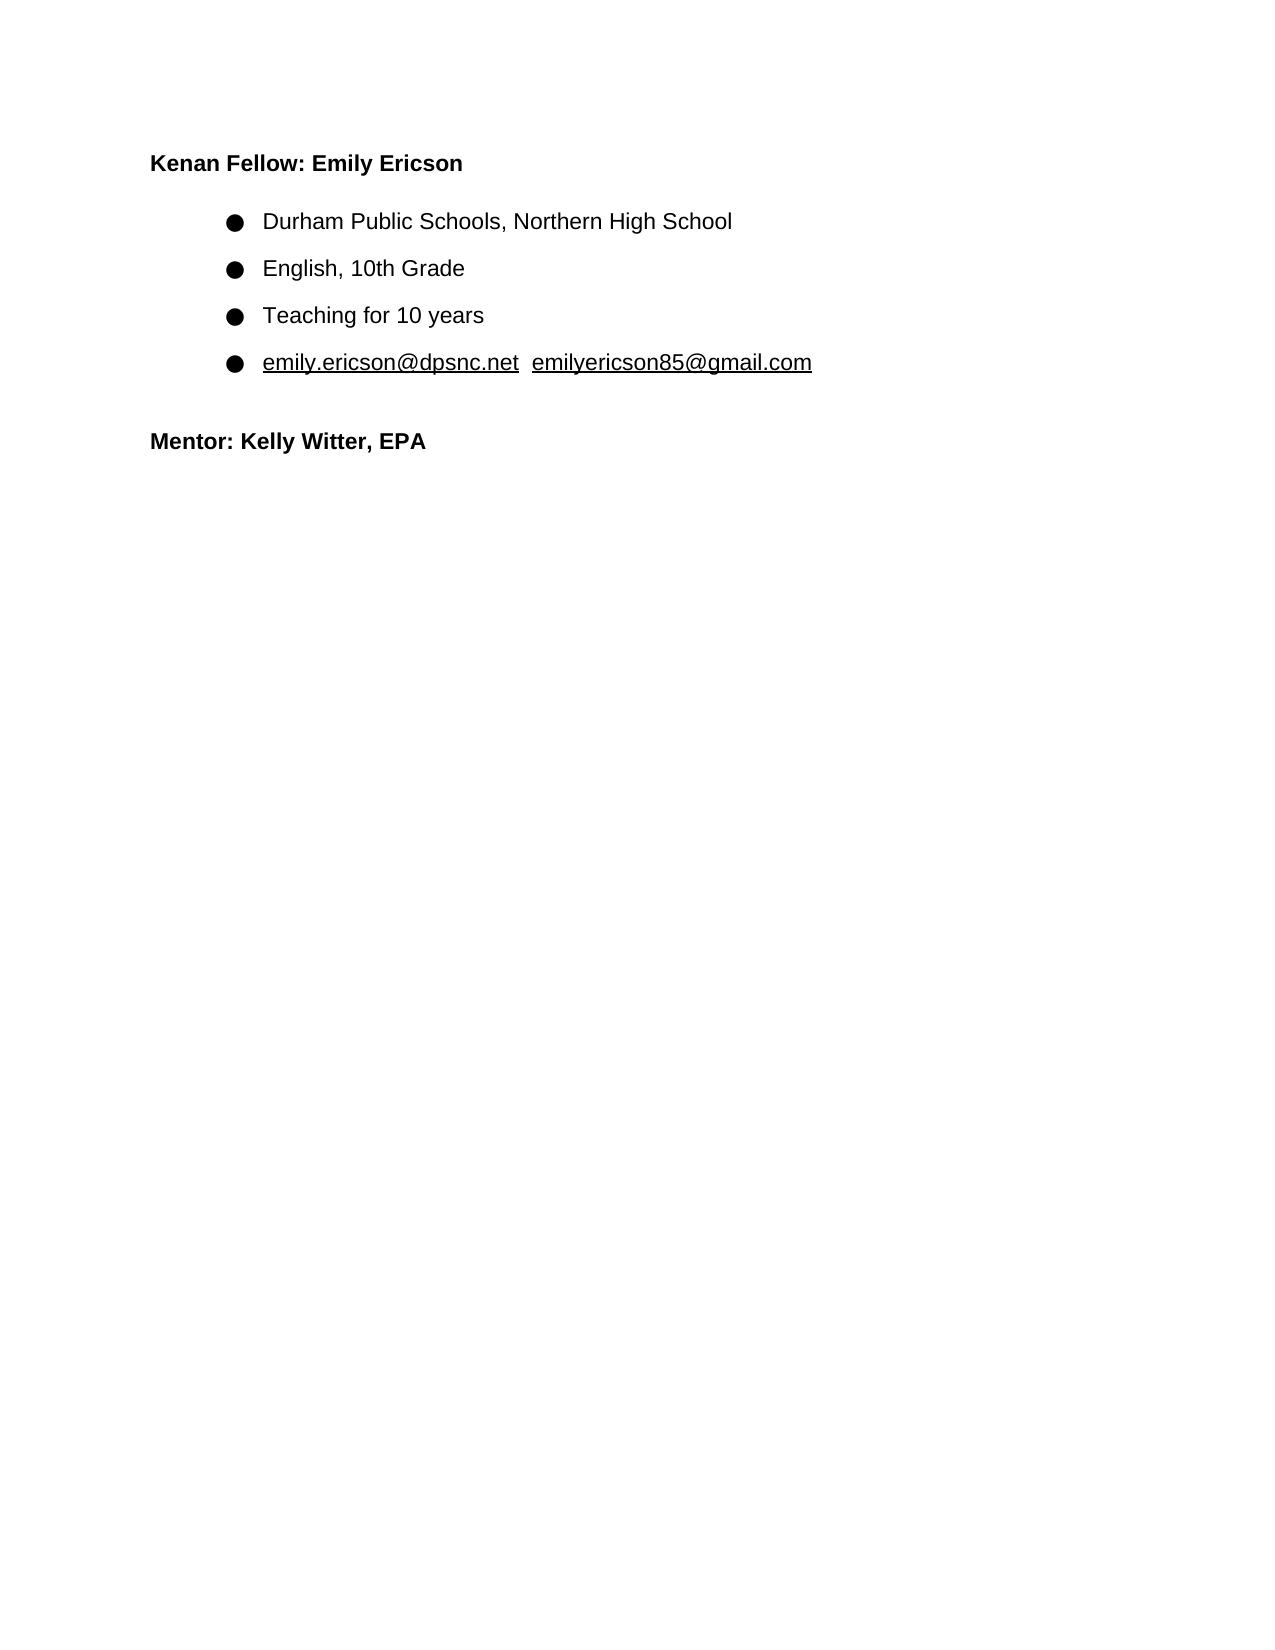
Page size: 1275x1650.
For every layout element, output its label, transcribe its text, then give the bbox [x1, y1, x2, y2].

list emily.ericson@dpsnc.net emilyericson85@gmail.com [225, 336, 1125, 383]
list English, 10th Grade [225, 242, 1125, 289]
list Durham Public Schools, Northern High School [225, 195, 1125, 242]
text Kenan Fellow: Emily Ericson [150, 150, 1125, 176]
text Mentor: Kelly Witter, EPA [150, 428, 1125, 454]
list Teaching for 10 years [225, 289, 1125, 336]
